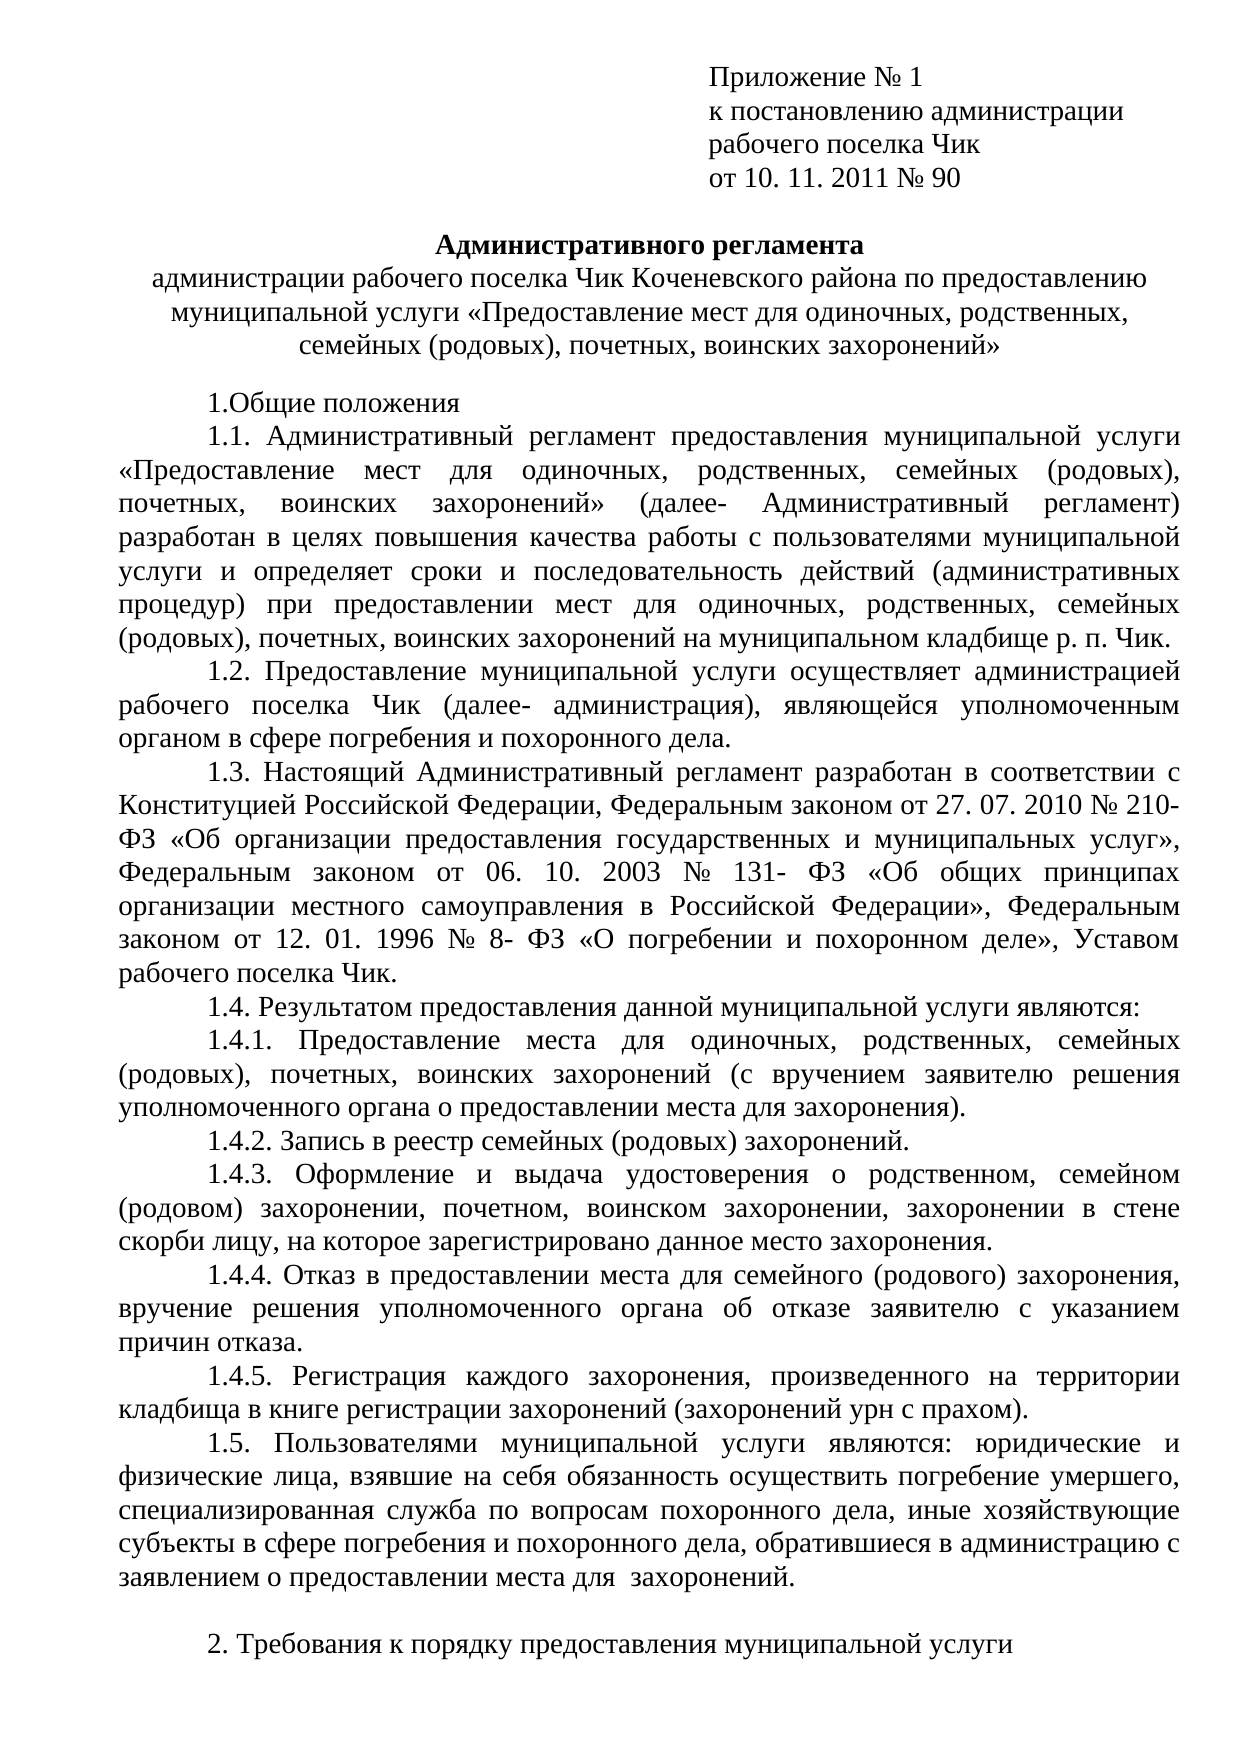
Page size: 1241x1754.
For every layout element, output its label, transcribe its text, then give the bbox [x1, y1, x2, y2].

text 1.4.2. Запись в реестр семейных (родовых) захоронений. [118, 1123, 1181, 1156]
text 1.4.3. Оформление и выдача удостоверения о родственном, семейном (родовом) захоронении, почетном, воинском захоронении, захоронении в стене скорби лицу, на которое зарегистрировано данное место захоронения. [118, 1156, 1181, 1257]
text администрации рабочего поселка Чик Коченевского района по предоставлению муниципальной услуги «Предоставление мест для одиночных, родственных, семейных (родовых), почетных, воинских захоронений» [118, 260, 1181, 361]
text 1.2. Предоставление муниципальной услуги осуществляет администрацией рабочего поселка Чик (далее- администрация), являющейся уполномоченным органом в сфере погребения и похоронного дела. [118, 653, 1181, 754]
text 1.1. Административный регламент предоставления муниципальной услуги «Предоставление мест для одиночных, родственных, семейных (родовых), почетных, воинских захоронений» (далее- Административный регламент) разработан в целях повышения качества работы с пользователями муниципальной услуги и определяет сроки и последовательность действий (административных процедур) при предоставлении мест для одиночных, родственных, семейных (родовых), почетных, воинских захоронений на муниципальном кладбище р. п. Чик. [118, 418, 1181, 653]
text Приложение № 1 [118, 59, 1181, 93]
text от 10. 11. 2011 № 90 [118, 160, 1181, 193]
text 2. Требования к порядку предоставления муниципальной услуги [118, 1626, 1181, 1659]
text 1.4. Результатом предоставления данной муниципальной услуги являются: [118, 989, 1181, 1022]
text 1.Общие положения [118, 385, 1181, 418]
text 1.3. Настоящий Административный регламент разработан в соответствии с Конституцией Российской Федерации, Федеральным законом от 27. 07. 2010 № 210- ФЗ «Об организации предоставления государственных и муниципальных услуг», Федеральным законом от 06. 10. 2003 № 131- ФЗ «Об общих принципах организации местного самоуправления в Российской Федерации», Федеральным законом от 12. 01. 1996 № 8- ФЗ «О погребении и похоронном деле», Уставом рабочего поселка Чик. [118, 754, 1181, 989]
text 1.4.1. Предоставление места для одиночных, родственных, семейных (родовых), почетных, воинских захоронений (с вручением заявителю решения уполномоченного органа о предоставлении места для захоронения). [118, 1022, 1181, 1123]
text 1.5. Пользователями муниципальной услуги являются: юридические и физические лица, взявшие на себя обязанность осуществить погребение умершего, специализированная служба по вопросам похоронного дела, иные хозяйствующие субъекты в сфере погребения и похоронного дела, обратившиеся в администрацию с заявлением о предоставлении места для захоронений. [118, 1425, 1181, 1592]
text 1.4.4. Отказ в предоставлении места для семейного (родового) захоронения, вручение решения уполномоченного органа об отказе заявителю с указанием причин отказа. [118, 1257, 1181, 1358]
text 1.4.5. Регистрация каждого захоронения, произведенного на территории кладбища в книге регистрации захоронений (захоронений урн с прахом). [118, 1358, 1181, 1425]
text Административного регламента [118, 227, 1181, 260]
text к постановлению администрации рабочего поселка Чик [708, 93, 1181, 160]
